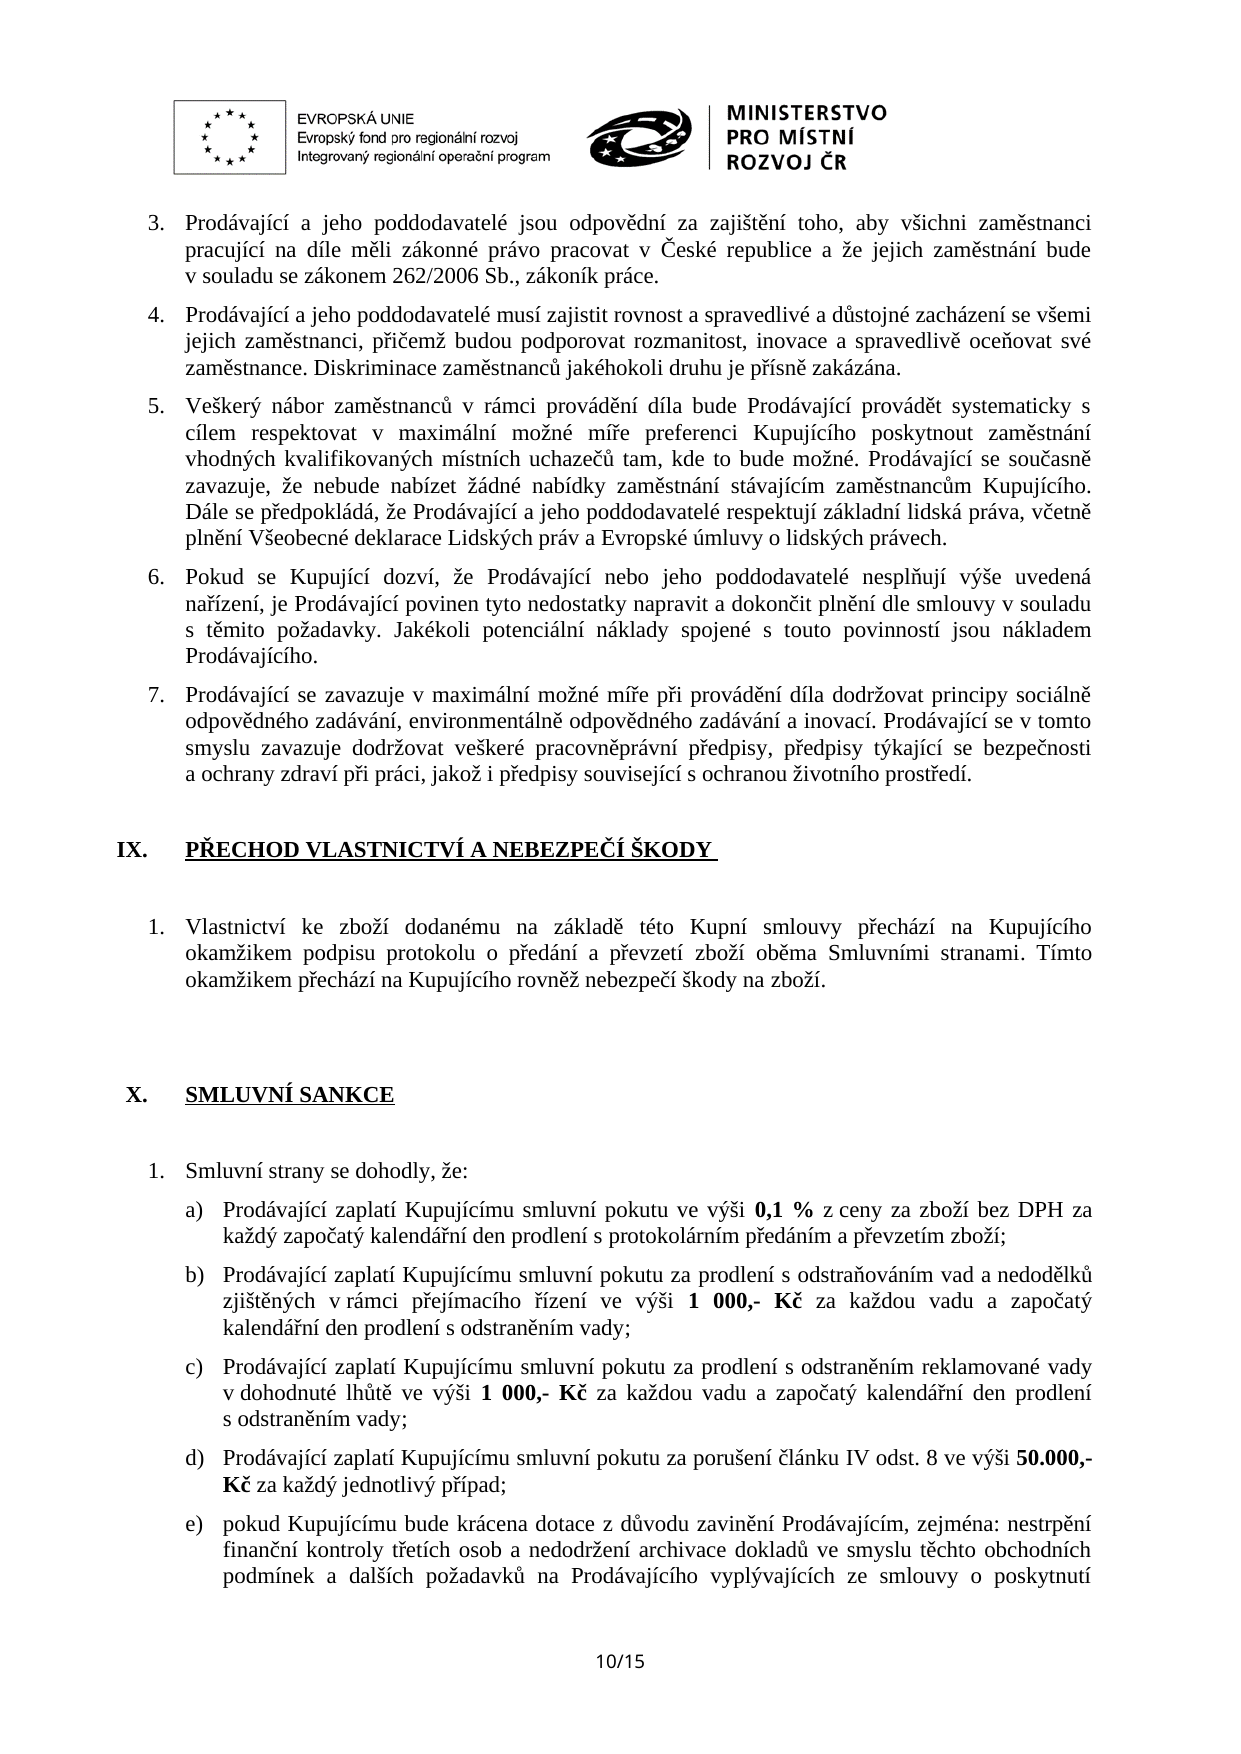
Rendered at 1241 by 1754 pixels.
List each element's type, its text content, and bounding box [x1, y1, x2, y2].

text 3. Prodávající a jeho poddodavatelé jsou odpovědní za zajištění toho, aby všichni zaměstnanci pracující na díle měli zákonné právo pracovat v České republice a že jejich zaměstnání bude v souladu se zákonem 262/2006 Sb., zákoník práce. [148, 209, 1093, 288]
text 6. Pokud se Kupující dozví, že Prodávající nebo jeho poddodavatelé nesplňují výše uvedená nařízení, je Prodávající povinen tyto nedostatky napravit a dokončit plnění dle smlouvy v souladu s těmito požadavky. Jakékoli potenciální náklady spojené s touto povinností jsou nákladem Prodávajícího. [148, 563, 1093, 669]
list Prodávající zaplatí Kupujícímu smluvní pokutu za prodlení s odstraněním reklamované vady v dohodnuté lhůtě ve výši 1 000,- Kč za každou vadu a započatý kalendářní den prodlení s odstraněním vady; [185, 1353, 1093, 1432]
text 5. Veškerý nábor zaměstnanců v rámci provádění díla bude Prodávající provádět systematicky s cílem respektovat v maximální možné míře preferenci Kupujícího poskytnout zaměstnání vhodných kvalifikovaných místních uchazečů tam, kde to bude možné. Prodávající se současně zavazuje, že nebude nabízet žádné nabídky zaměstnání stávajícím zaměstnancům Kupujícího. Dále se předpokládá, že Prodávající a jeho poddodavatelé respektují základní lidská práva, včetně plnění Všeobecné deklarace Lidských práv a Evropské úmluvy o lidských právech. [148, 393, 1093, 551]
list Prodávající zaplatí Kupujícímu smluvní pokutu za porušení článku IV odst. 8 ve výši 50.000,- Kč za každý jednotlivý případ; [185, 1444, 1093, 1497]
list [185, 1509, 1093, 1589]
text SMLUVNÍ SANKCE [148, 1081, 1093, 1107]
list Prodávající zaplatí Kupujícímu smluvní pokutu za prodlení s odstraňováním vad a nedodělků zjištěných v rámci přejímacího řízení ve výši 1 000,- Kč za každou vadu a započatý kalendářní den prodlení s odstraněním vady; [185, 1261, 1093, 1340]
text 4. Prodávající a jeho poddodavatelé musí zajistit rovnost a spravedlivé a důstojné zacházení se všemi jejich zaměstnanci, přičemž budou podporovat rozmanitost, inovace a spravedlivě oceňovat své zaměstnance. Diskriminace zaměstnanců jakéhokoli druhu je přísně zakázána. [148, 301, 1093, 380]
list Prodávající se zavazuje v maximální možné míře při provádění díla dodržovat principy sociálně odpovědného zadávání, environmentálně odpovědného zadávání a inovací. Prodávající se v tomto smyslu zavazuje dodržovat veškeré pracovněprávní předpisy, předpisy týkající se bezpečnosti a ochrany zdraví při práci, jakož i předpisy související s ochranou životního prostředí. [148, 681, 1093, 787]
list Smluvní strany se dohodly, že: [148, 1157, 1093, 1183]
list Vlastnictví ke zboží dodanému na základě této Kupní smlouvy přechází na Kupujícího okamžikem podpisu protokolu o předání a převzetí zboží oběma Smluvními stranami. Tímto okamžikem přechází na Kupujícího rovněž nebezpečí škody na zboží. [148, 913, 1093, 992]
text PŘECHOD VLASTNICTVÍ A NEBEZPEČÍ ŠKODY [148, 837, 1093, 863]
list Prodávající zaplatí Kupujícímu smluvní pokutu ve výši 0,1 % z ceny za zboží bez DPH za každý započatý kalendářní den prodlení s protokolárním předáním a převzetím zboží; [185, 1196, 1093, 1249]
